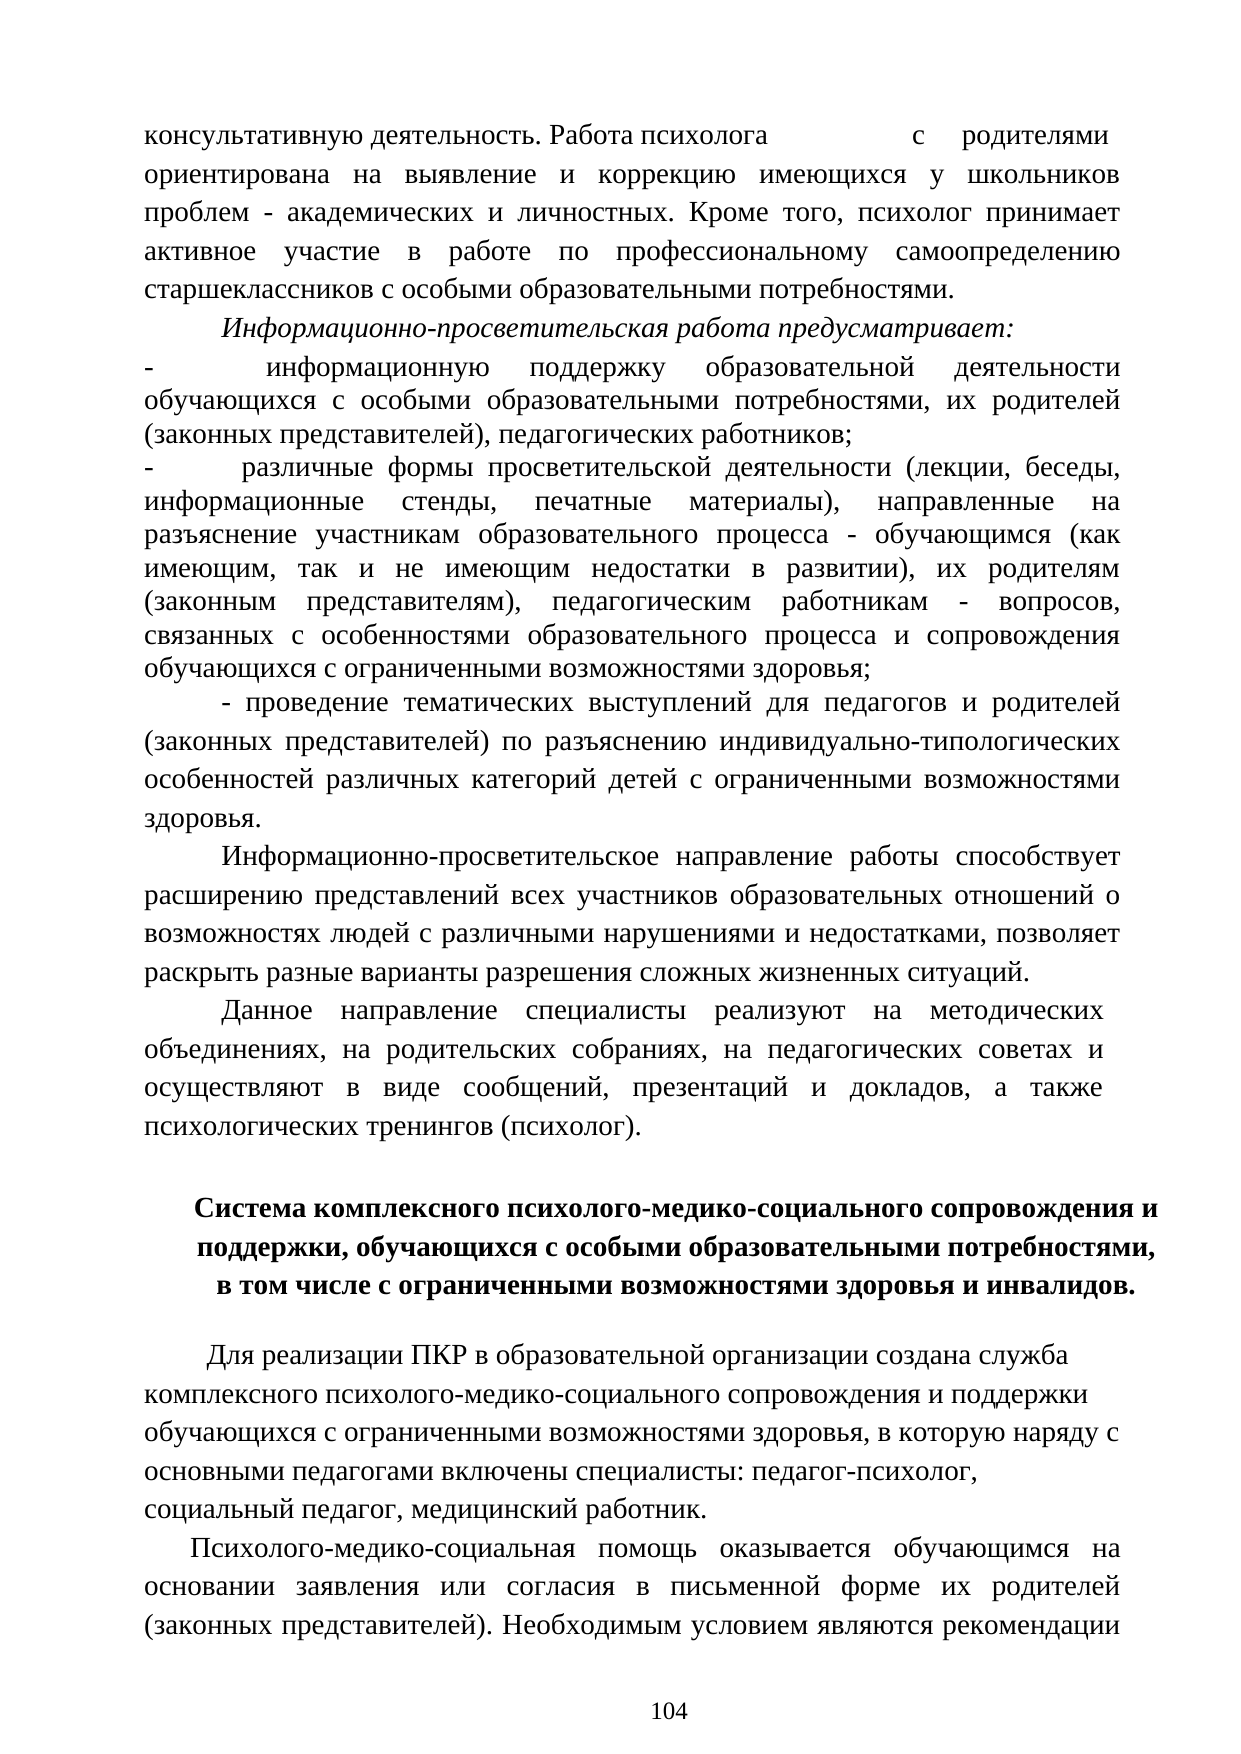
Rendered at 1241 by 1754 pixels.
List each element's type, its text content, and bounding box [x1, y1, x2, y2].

text Для реализации ПКР в образовательной организации создана служба комплексного психолого-медико-социального сопровождения и поддержки обучающихся с ограниченными возможностями здоровья, в которую наряду с основными педагогами включены специалисты: педагог-психолог, социальный педагог, медицинский работник. [144, 1337, 1121, 1525]
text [144, 1530, 1121, 1641]
text - проведение тематических выступлений для педагогов и родителей (законных представителей) по разъяснению индивидуально-типологических особенностей различных категорий детей с ограниченными возможностями здоровья. [144, 684, 1121, 833]
text Система комплексного психолого-медико-социального сопровождения и поддержки, обучающихся с особыми образовательными потребностями, в том числе с ограниченными возможностями здоровья и инвалидов. [158, 1190, 1194, 1301]
text ориентирована на выявление и коррекцию имеющихся у школьников проблем - академических и личностных. Кроме того, психолог принимает активное участие в работе по профессиональному самоопределению старшеклассников с особыми образовательными потребностями. [144, 156, 1121, 305]
list различные формы просветительской деятельности (лекции, беседы, информационные стенды, печатные материалы), направленные на разъяснение участникам образовательного процесса - обучающимся (как имеющим, так и не имеющим недостатки в развитии), их родителям (законным представителям), педагогическим работникам - вопросов, связанных с особенностями образовательного процесса и сопровождения обучающихся с ограниченными возможностями здоровья; [144, 449, 1121, 684]
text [144, 117, 1121, 151]
text Информационно-просветительское направление работы способствует расширению представлений всех участников образовательных отношений о возможностях людей с различными нарушениями и недостатками, позволяет раскрыть разные варианты разрешения сложных жизненных ситуаций. [144, 838, 1121, 987]
list информационную поддержку образовательной деятельности обучающихся с особыми образовательными потребностями, их родителей (законных представителей), педагогических работников; [144, 349, 1121, 449]
text Данное направление специалисты реализуют на методических объединениях, на родительских собраниях, на педагогических советах и осуществляют в виде сообщений, презентаций и докладов, а также психологических тренингов (психолог). [144, 992, 1104, 1142]
text Информационно-просветительская работа предусматривает: [144, 310, 1194, 344]
